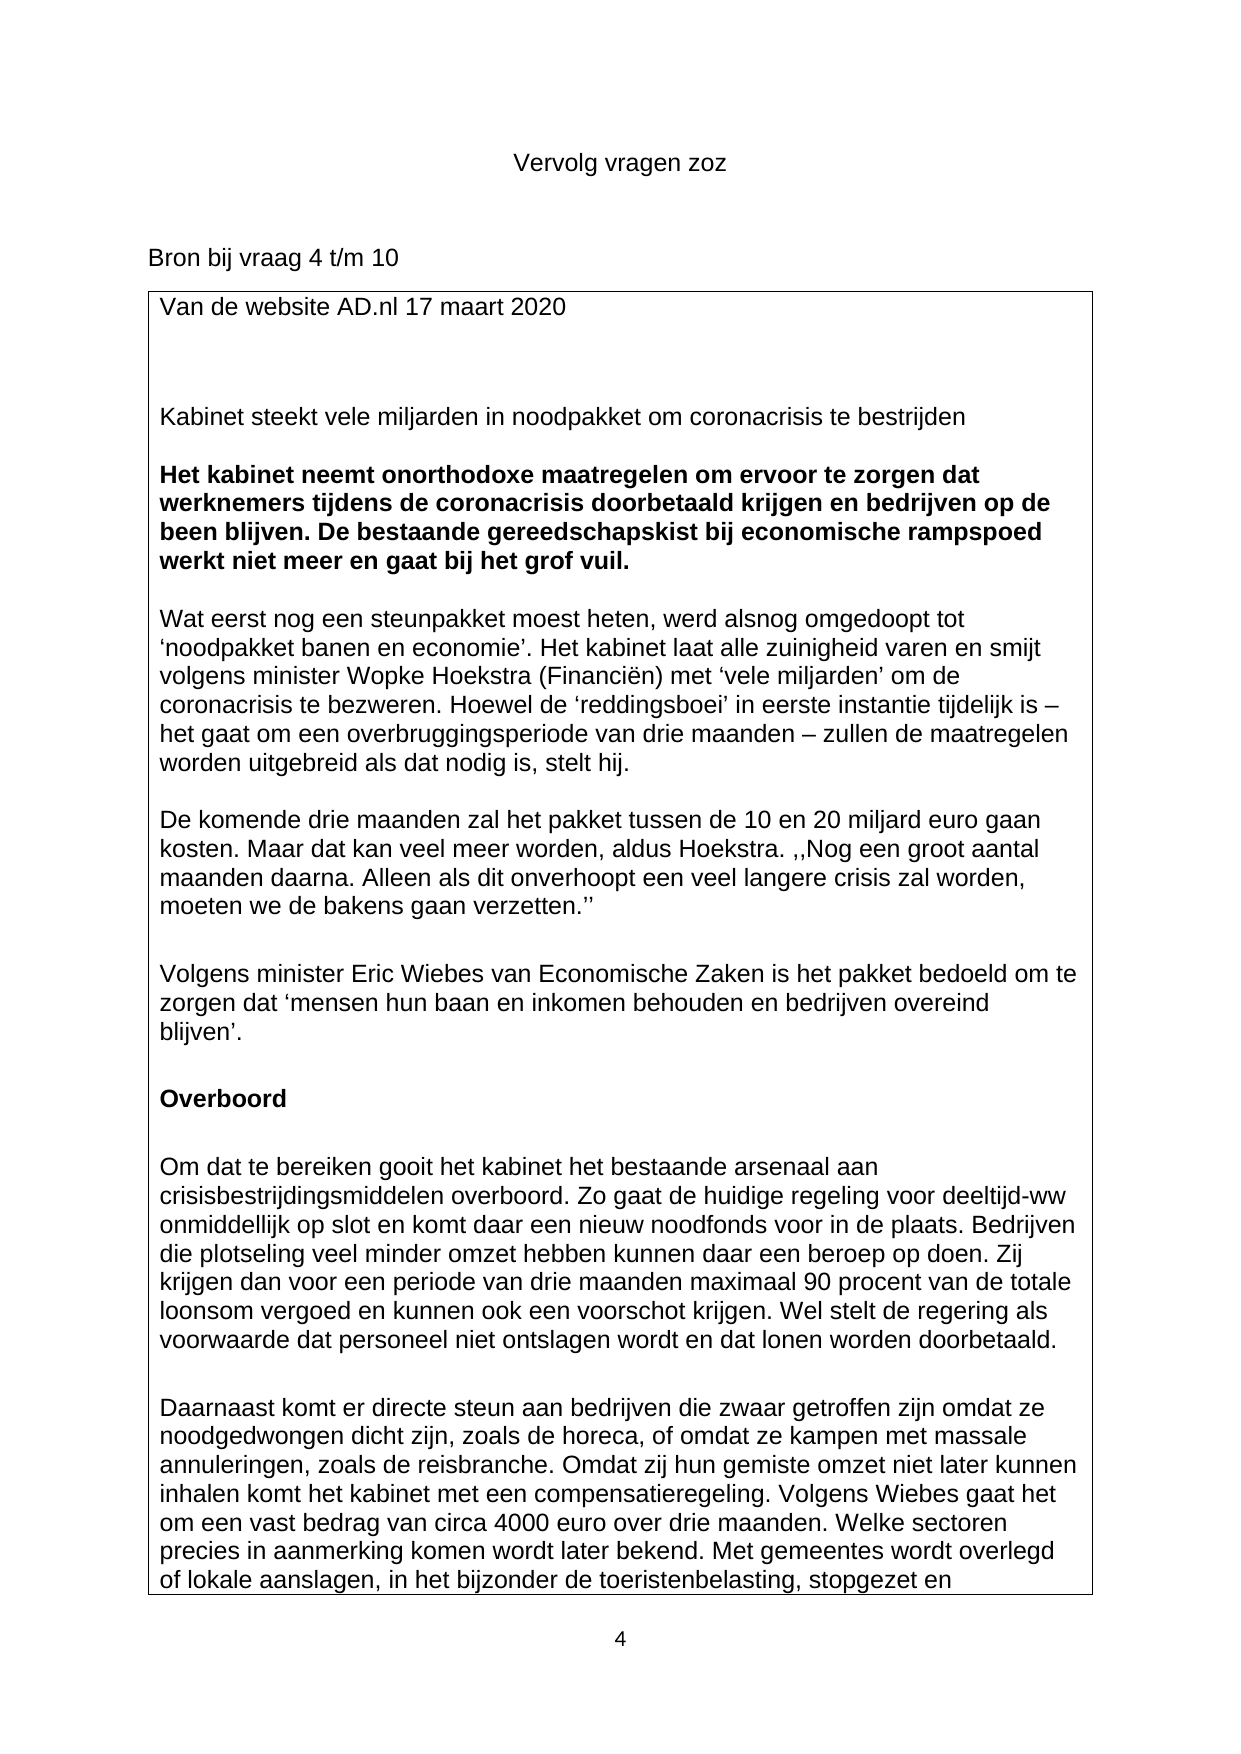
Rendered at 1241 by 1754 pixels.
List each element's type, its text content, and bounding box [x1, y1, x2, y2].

text Bron bij vraag 4 t/m 10 [148, 243, 1093, 272]
text Vervolg vragen zoz [148, 148, 1093, 176]
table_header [149, 292, 1092, 1594]
